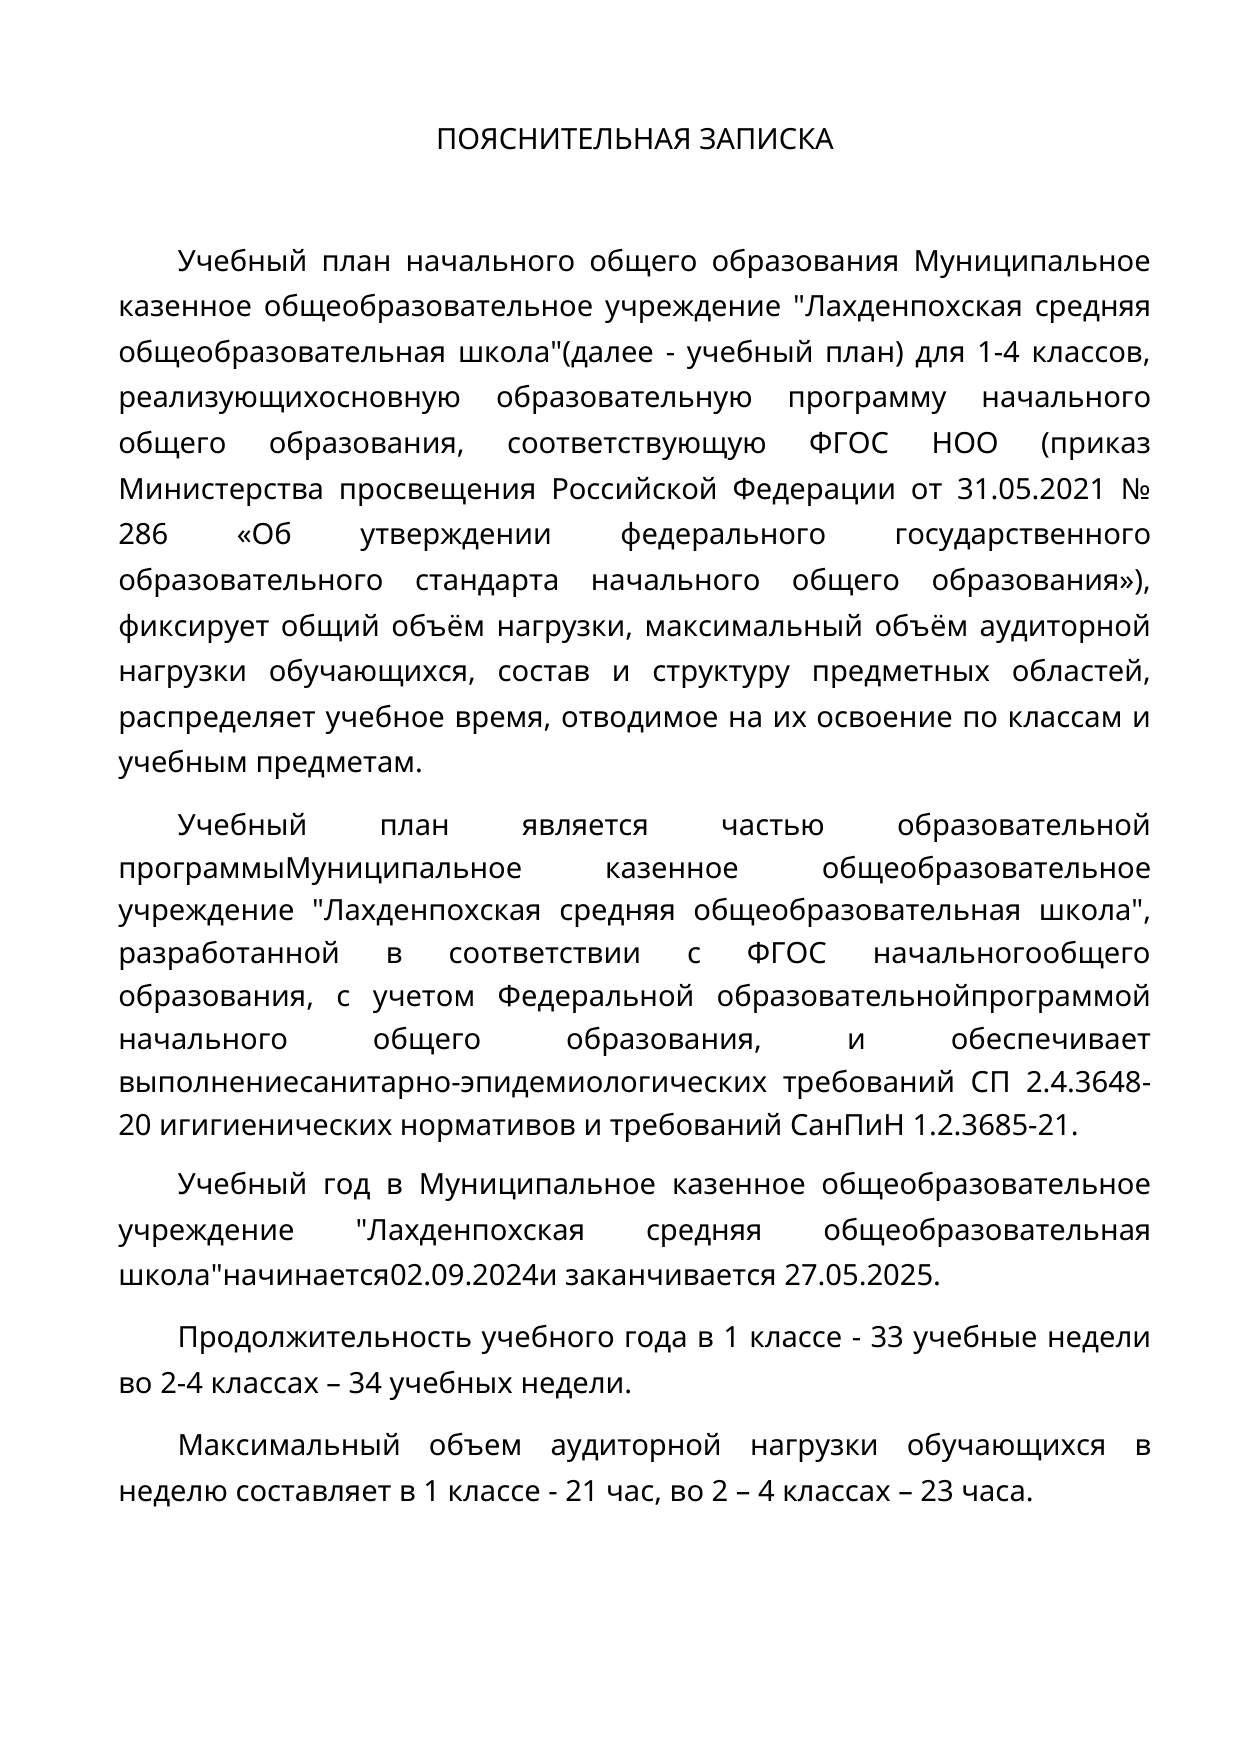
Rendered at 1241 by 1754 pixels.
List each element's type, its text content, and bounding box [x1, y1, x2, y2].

text Учебный год в Муниципальное казенное общеобразовательное учреждение "Лахденпохская средняя общеобразовательная школа"начинается02.09.2024и заканчивается 27.05.2025. [118, 1163, 1152, 1294]
text Учебный план начального общего образования Муниципальное казенное общеобразовательное учреждение "Лахденпохская средняя общеобразовательная школа"(далее - учебный план) для 1-4 классов, реализующихосновную образовательную программу начального общего образования, соответствующую ФГОС НОО (приказ Министерства просвещения Российской Федерации от 31.05.2021 № 286 «Об утверждении федерального государственного образовательного стандарта начального общего образования»), фиксирует общий объём нагрузки, максимальный объём аудиторной нагрузки обучающихся, состав и структуру предметных областей, распределяет учебное время, отводимое на их освоение по классам и учебным предметам. [118, 240, 1152, 781]
text Продолжительность учебного года в 1 классе - 33 учебные недели во 2-4 классах – 34 учебных недели. [118, 1317, 1152, 1402]
text Максимальный объем аудиторной нагрузки обучающихся в неделю составляет в 1 классе - 21 час, во 2 – 4 классах – 23 часа. [118, 1425, 1152, 1510]
text ПОЯСНИТЕЛЬНАЯ ЗАПИСКА [118, 118, 1152, 158]
text Учебный план является частью образовательной программыМуниципальное казенное общеобразовательное учреждение "Лахденпохская средняя общеобразовательная школа", разработанной в соответствии с ФГОС начальногообщего образования, с учетом Федеральной образовательнойпрограммой начального общего образования, и обеспечивает выполнениесанитарно-эпидемиологических требований СП 2.4.3648-20 игигиенических нормативов и требований СанПиН 1.2.3685-21. [118, 804, 1152, 1143]
